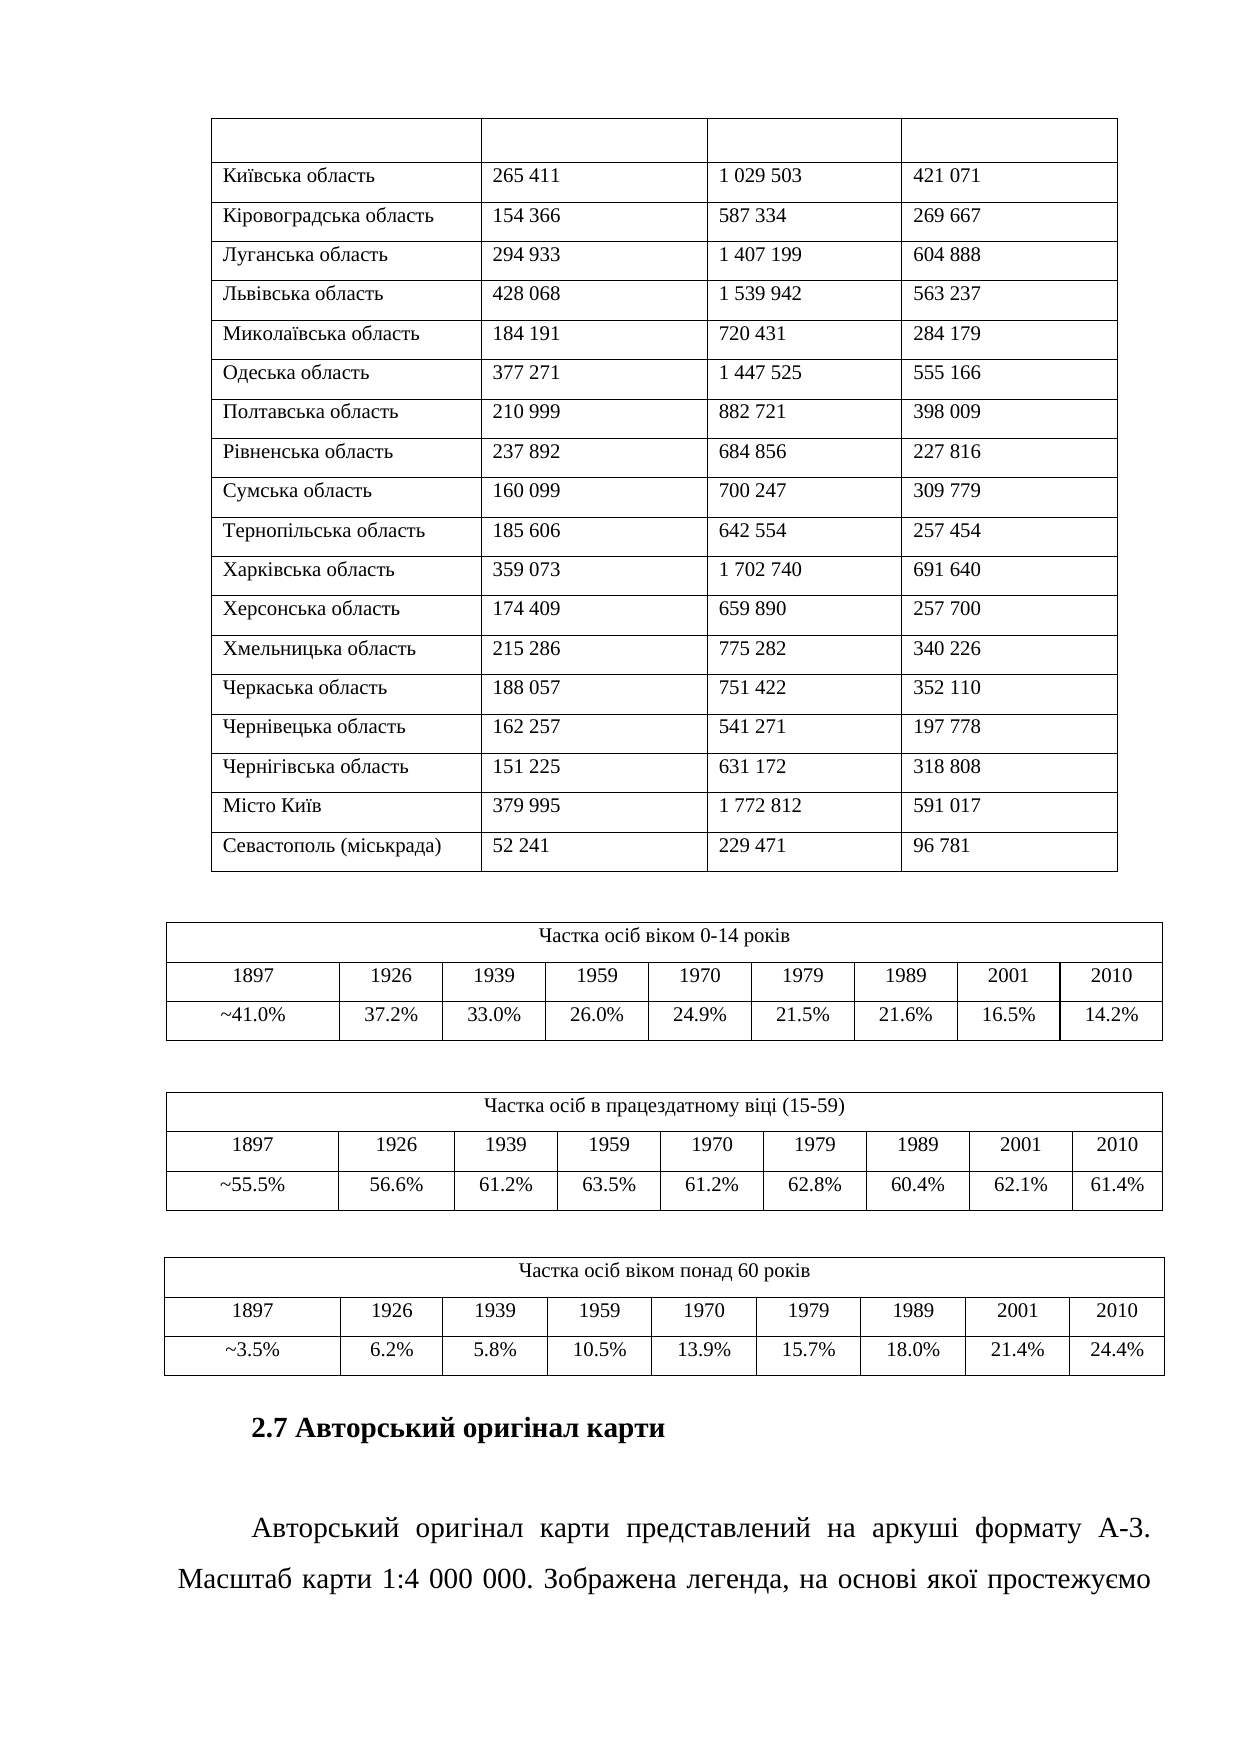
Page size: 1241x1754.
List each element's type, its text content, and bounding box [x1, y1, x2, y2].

table_cell 2001 [970, 1132, 1072, 1171]
table_cell Харківська область [212, 557, 481, 595]
table_cell 52 241 [482, 833, 707, 871]
table_cell ~3.5% [165, 1337, 340, 1375]
table_header Частка осіб в працездатному віці (15-59) [167, 1093, 1162, 1131]
table_cell ~55.5% [167, 1172, 338, 1210]
table_cell 21.6% [855, 1002, 957, 1040]
table_cell 720 431 [708, 321, 901, 359]
table_cell 1989 [861, 1298, 965, 1336]
table_cell 1897 [167, 963, 339, 1001]
table_cell 1 772 812 [708, 793, 901, 832]
table_cell 751 422 [708, 675, 901, 713]
table_cell Чернігівська область [212, 754, 481, 792]
table_cell 210 999 [482, 400, 707, 438]
table_cell 1926 [341, 1298, 442, 1336]
table_cell 1989 [855, 963, 957, 1001]
table_header Частка осіб віком понад 60 років [165, 1258, 1164, 1297]
table_cell 555 166 [902, 360, 1117, 398]
table_cell 18.0% [861, 1337, 965, 1375]
table_cell 1970 [661, 1132, 763, 1171]
table_cell Київська область [212, 163, 481, 202]
table_cell 24.9% [649, 1002, 751, 1040]
table_cell 2010 [1070, 1298, 1164, 1336]
table_cell 174 409 [482, 596, 707, 635]
table_cell 2010 [1073, 1132, 1162, 1171]
table_cell Полтавська область [212, 400, 481, 438]
table_cell ~41.0% [167, 1002, 339, 1040]
table_cell Тернопільська область [212, 518, 481, 556]
table_cell 227 816 [902, 439, 1117, 477]
table_cell 1897 [165, 1298, 340, 1336]
table_cell 1939 [455, 1132, 557, 1171]
table_cell 421 071 [902, 163, 1117, 202]
table_cell 1959 [546, 963, 648, 1001]
table_cell 62.8% [764, 1172, 866, 1210]
table_cell 587 334 [708, 203, 901, 241]
table_cell 659 890 [708, 596, 901, 635]
table_cell 10.5% [548, 1337, 651, 1375]
table_cell 1939 [443, 963, 545, 1001]
table_cell Місто Київ [212, 793, 481, 832]
table_cell 151 225 [482, 754, 707, 792]
table_cell 250 666 [482, 119, 707, 162]
table_cell 2010 [1061, 963, 1162, 1001]
table_cell Одеська область [212, 360, 481, 398]
table_cell 318 808 [902, 754, 1117, 792]
table_cell 882 721 [708, 400, 901, 438]
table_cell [212, 119, 481, 162]
table_cell 1897 [167, 1132, 338, 1171]
table_cell Хмельницька область [212, 636, 481, 674]
table_cell 6.2% [341, 1337, 442, 1375]
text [177, 1511, 1152, 1594]
table_cell 340 226 [902, 636, 1117, 674]
table_cell 379 995 [482, 793, 707, 832]
table_cell 352 110 [902, 675, 1117, 713]
table_cell 1970 [652, 1298, 756, 1336]
table_cell Миколаївська область [212, 321, 481, 359]
table_cell 197 778 [902, 715, 1117, 753]
table_header Частка осіб віком 0-14 років [167, 923, 1162, 962]
table_cell 631 172 [708, 754, 901, 792]
table_cell 541 271 [708, 715, 901, 753]
table_cell 60.4% [867, 1172, 969, 1210]
table_cell Херсонська область [212, 596, 481, 635]
table_cell 1989 [867, 1132, 969, 1171]
table_cell Львівська область [212, 281, 481, 320]
table_cell 1 407 199 [708, 242, 901, 280]
table_cell 1959 [548, 1298, 651, 1336]
table_cell 1979 [764, 1132, 866, 1171]
table_cell 700 247 [708, 478, 901, 517]
table_cell Кіровоградська область [212, 203, 481, 241]
table_cell 21.5% [752, 1002, 854, 1040]
table_cell 1979 [757, 1298, 860, 1336]
table_cell 16.5% [958, 1002, 1059, 1040]
table_cell 13.9% [652, 1337, 756, 1375]
table_cell 1 029 503 [708, 163, 901, 202]
table_cell 398 009 [902, 400, 1117, 438]
table_cell Чернівецька область [212, 715, 481, 753]
table_cell 377 271 [482, 360, 707, 398]
table_cell 1 539 942 [708, 281, 901, 320]
table_cell 257 700 [902, 596, 1117, 635]
table_cell 684 856 [708, 439, 901, 477]
table_cell 642 554 [708, 518, 901, 556]
table_cell 1 702 740 [708, 557, 901, 595]
table_cell 184 191 [482, 321, 707, 359]
table_cell 229 471 [708, 833, 901, 871]
table_cell 294 933 [482, 242, 707, 280]
table_cell 5.8% [443, 1337, 547, 1375]
table_cell 265 411 [482, 163, 707, 202]
table_cell 591 017 [902, 793, 1117, 832]
table_cell 21.4% [966, 1337, 1069, 1375]
table_cell Луганська область [212, 242, 481, 280]
table_cell 1939 [443, 1298, 547, 1336]
table_cell 33.0% [443, 1002, 545, 1040]
table_cell 359 073 [482, 557, 707, 595]
table_cell 309 779 [902, 478, 1117, 517]
table_cell 284 179 [902, 321, 1117, 359]
table_cell 563 237 [902, 281, 1117, 320]
table_cell 56.6% [339, 1172, 454, 1210]
table_cell 14.2% [1061, 1002, 1162, 1040]
table_cell 1926 [339, 1132, 454, 1171]
table_cell 237 892 [482, 439, 707, 477]
table_cell 428 068 [482, 281, 707, 320]
text 2.7 Авторський оригінал карти [177, 1376, 1152, 1443]
table_cell 2001 [966, 1298, 1069, 1336]
table_cell 1926 [340, 963, 442, 1001]
table_cell 1 447 525 [708, 360, 901, 398]
table_cell 297 987 [902, 119, 1117, 162]
table_cell 829 337 [708, 119, 901, 162]
table_cell 269 667 [902, 203, 1117, 241]
table_cell 185 606 [482, 518, 707, 556]
table_cell 154 366 [482, 203, 707, 241]
table_cell Сумська область [212, 478, 481, 517]
table_cell 24.4% [1070, 1337, 1164, 1375]
table_cell 37.2% [340, 1002, 442, 1040]
table_cell 62.1% [970, 1172, 1072, 1210]
table_cell 257 454 [902, 518, 1117, 556]
table_cell 2001 [958, 963, 1059, 1001]
table_cell 96 781 [902, 833, 1117, 871]
table_cell 63.5% [558, 1172, 660, 1210]
table_cell 61.2% [661, 1172, 763, 1210]
table_cell 604 888 [902, 242, 1117, 280]
table_cell 61.2% [455, 1172, 557, 1210]
table_cell 1979 [752, 963, 854, 1001]
table_cell Черкаська область [212, 675, 481, 713]
table_cell Рівненська область [212, 439, 481, 477]
table_cell 1970 [649, 963, 751, 1001]
table_cell 15.7% [757, 1337, 860, 1375]
table_cell Севастополь (міськрада) [212, 833, 481, 871]
table_cell 1959 [558, 1132, 660, 1171]
table_cell 215 286 [482, 636, 707, 674]
table_cell 61.4% [1073, 1172, 1162, 1210]
table_cell 188 057 [482, 675, 707, 713]
table_cell 162 257 [482, 715, 707, 753]
table_cell 26.0% [546, 1002, 648, 1040]
table_cell 775 282 [708, 636, 901, 674]
table_cell 160 099 [482, 478, 707, 517]
table_cell 691 640 [902, 557, 1117, 595]
